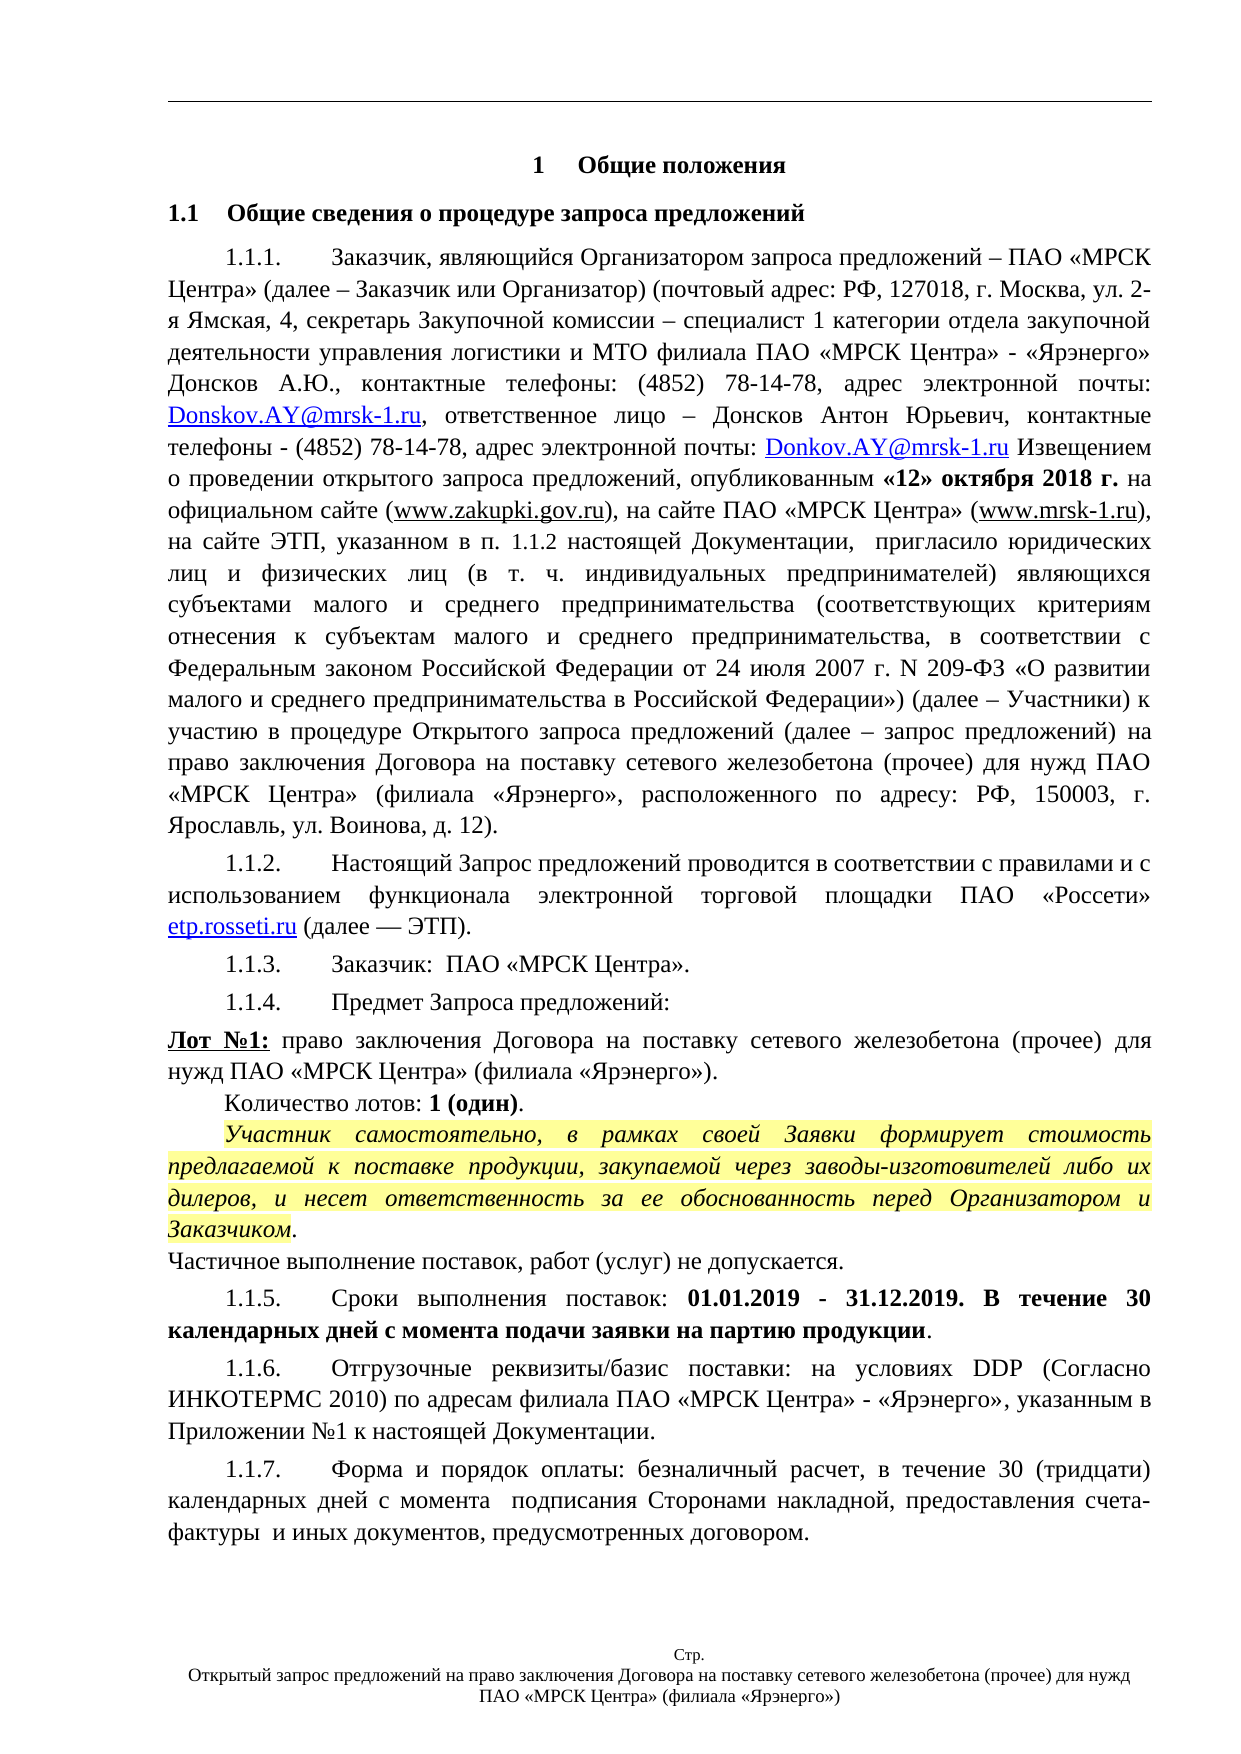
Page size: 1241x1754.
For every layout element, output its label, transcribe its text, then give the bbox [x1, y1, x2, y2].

list Настоящий Запрос предложений проводится в соответствии с правилами и с использованием функционала электронной торговой площадки ПАО «Россети» etp.rosseti.ru (далее — ЭТП). [168, 848, 1152, 940]
text Участник самостоятельно, в рамках своей Заявки формирует стоимость предлагаемой к поставке продукции, закупаемой через заводы-изготовителей либо их дилеров, и несет ответственность за ее обоснованность перед Организатором и Заказчиком. [168, 1119, 1152, 1151]
list Заказчик, являющийся Организатором запроса предложений – ПАО «МРСК Центра» (далее – Заказчик или Организатор) (почтовый адрес: РФ, 127018, г. Москва, ул. 2-я Ямская, 4, секретарь Закупочной комиссии – специалист 1 категории отдела закупочной деятельности управления логистики и МТО филиала ПАО «МРСК Центра» - «Ярэнерго» Донсков А.Ю., контактные телефоны: (4852) 78-14-78, адрес электронной почты: Donskov.AY@mrsk-1.ru, ответственное лицо – Донсков Антон Юрьевич, контактные телефоны - (4852) 78-14-78, адрес электронной почты: Donkov.AY@mrsk-1.ru Извещением о проведении открытого запроса предложений, опубликованным «12» октября 2018 г. на официальном сайте (www.zakupki.gov.ru), на сайте ПАО «МРСК Центра» (www.mrsk-1.ru), на сайте ЭТП, указанном в п. 1.1.2 настоящей Документации, пригласило юридических лиц и физических лиц (в т. ч. индивидуальных предпринимателей) являющихся субъектами малого и среднего предпринимательства (соответствующих критериям отнесения к субъектам малого и среднего предпринимательства, в соответствии с Федеральным законом Российской Федерации от 24 июля 2007 г. N 209-ФЗ «О развитии малого и среднего предпринимательства в Российской Федерации») (далее – Участники) к участию в процедуре Открытого запроса предложений (далее – запрос предложений) на право заключения Договора на поставку сетевого железобетона (прочее) для нужд ПАО «МРСК Центра» (филиала «Ярэнерго», расположенного по адресу: РФ, 150003, г. Ярославль, ул. Воинова, д. 12). [168, 242, 1152, 839]
list Отгрузочные реквизиты/базис поставки: на условиях DDP (Согласно ИНКОТЕРМС 2010) по адресам филиала ПАО «МРСК Центра» - «Ярэнерго», указанным в Приложении №1 к настоящей Документации. [168, 1353, 1152, 1445]
text Лот №1: право заключения Договора на поставку сетевого железобетона (прочее) для нужд ПАО «МРСК Центра» (филиала «Ярэнерго»). [168, 1025, 1152, 1085]
subtitle Общие сведения о процедуре запроса предложений [168, 198, 1152, 227]
text Количество лотов: 1 (один). [168, 1088, 1152, 1117]
list Сроки выполнения поставок: 01.01.2019 - 31.12.2019. В течение 30 календарных дней с момента подачи заявки на партию продукции. [168, 1283, 1152, 1344]
text Участник самостоятельно, в рамках своей Заявки формирует стоимость предлагаемой к поставке продукции, закупаемой через заводы-изготовителей либо их дилеров, и несет ответственность за ее обоснованность перед Организатором и Заказчиком. [168, 1211, 1152, 1243]
list Предмет Запроса предложений: [168, 987, 1152, 1016]
list Частичное выполнение поставок, работ (услуг) не допускается. [168, 1246, 1152, 1274]
subtitle Общие положения [166, 150, 1152, 179]
list Форма и порядок оплаты: безналичный расчет, в течение 30 (тридцати) календарных дней с момента подписания Сторонами накладной, предоставления счета-фактуры и иных документов, предусмотренных договором. [168, 1454, 1152, 1546]
list Заказчик: ПАО «МРСК Центра». [168, 949, 1152, 978]
